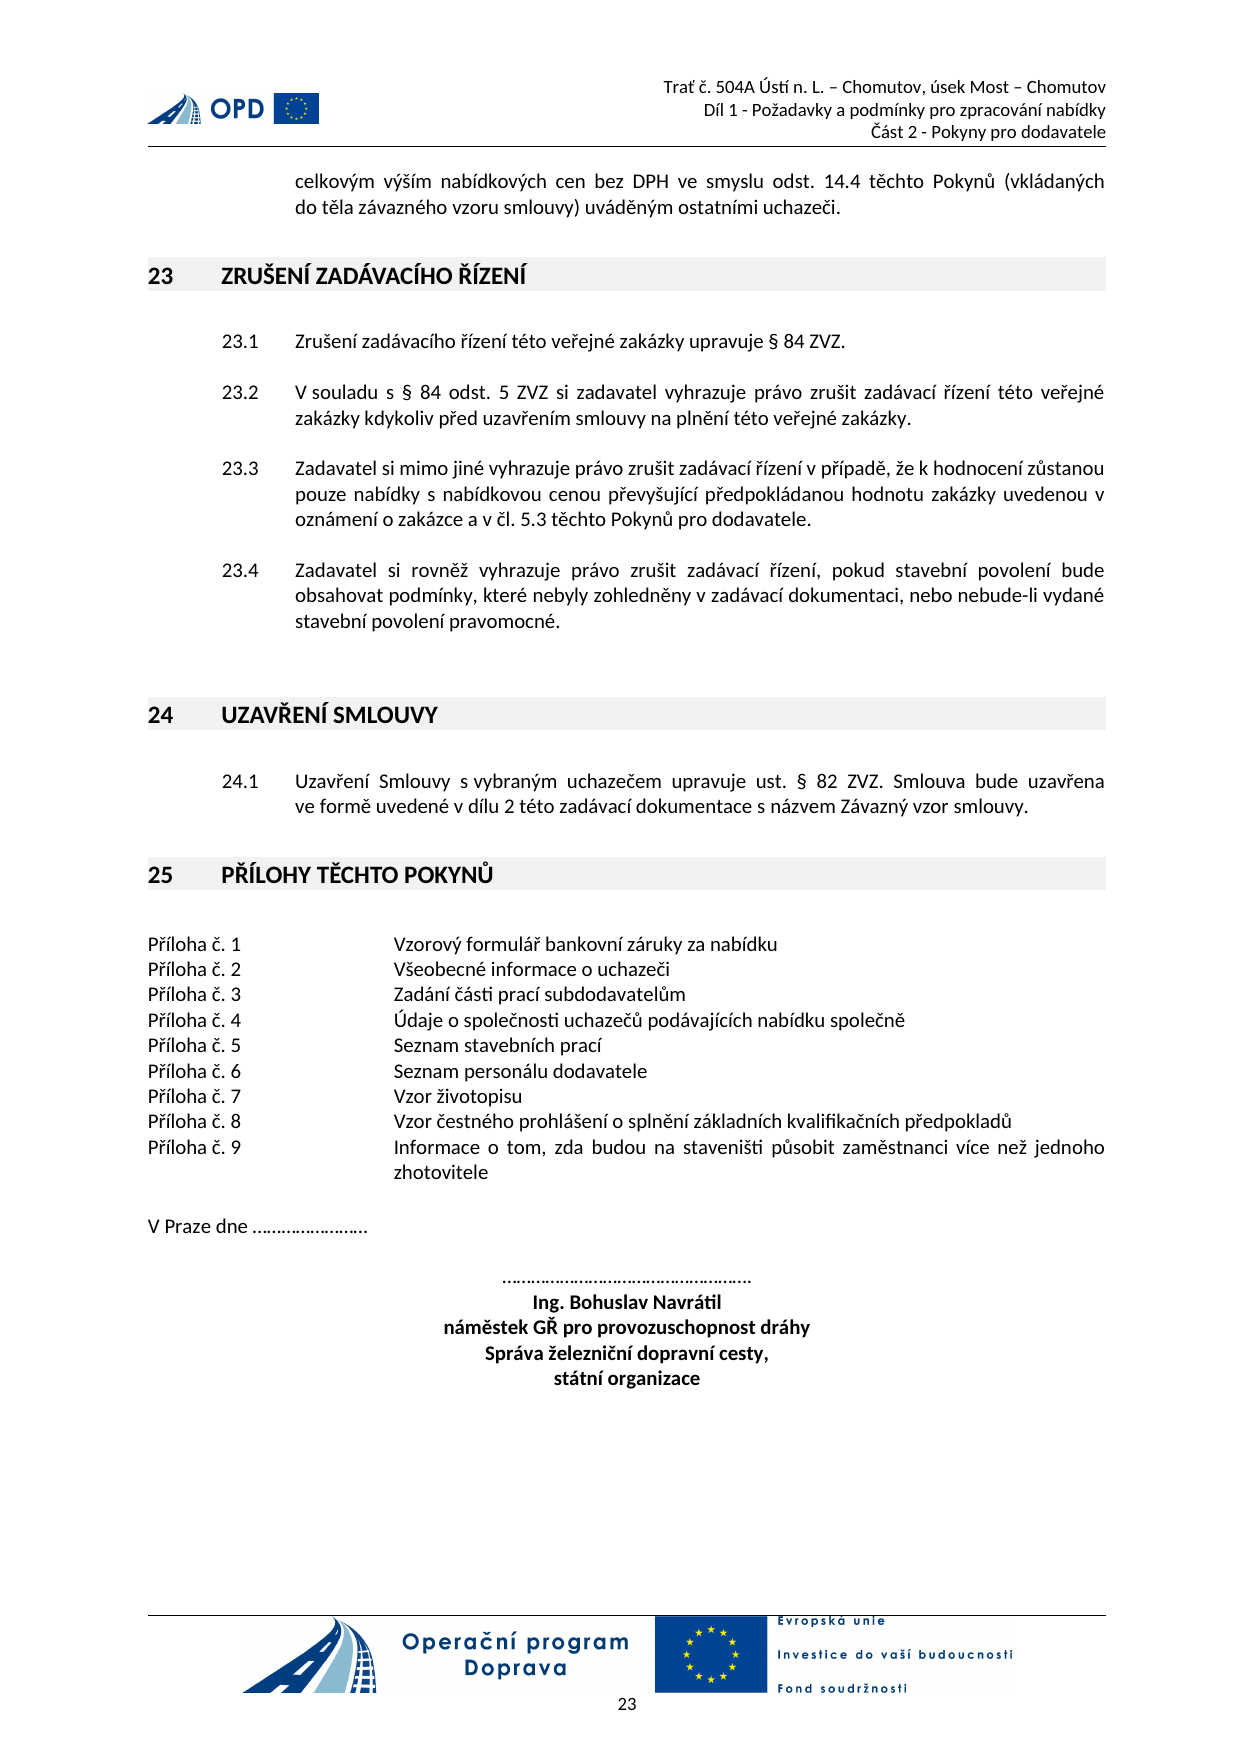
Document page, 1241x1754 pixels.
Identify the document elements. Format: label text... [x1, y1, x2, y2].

subtitle UZAVŘENÍ SMLOUVY [148, 697, 1106, 730]
table_cell Ing. Bohuslav Navrátil [136, 1289, 1117, 1314]
table_cell Příloha č. 4 [136, 1007, 382, 1032]
table_cell Příloha č. 5 [136, 1033, 382, 1058]
table_cell Údaje o společnosti uchazečů podávajících nabídku společně [382, 1007, 1117, 1032]
list Uzavření Smlouvy s vybraným uchazečem upravuje ust. § 82 ZVZ. Smlouva bude uzavřena ve formě uvedené v dílu 2 této zadávací dokumentace s názvem Závazný vzor smlouvy. [222, 768, 1106, 819]
table_cell Příloha č. 9 [136, 1134, 382, 1185]
table_cell Vzor životopisu [382, 1083, 1117, 1109]
list Zadavatel si rovněž vyhrazuje právo zrušit zadávací řízení, pokud stavební povolení bude obsahovat podmínky, které nebyly zohledněny v zadávací dokumentaci, nebo nebude-li vydané stavební povolení pravomocné. [222, 557, 1106, 633]
table_cell Správa železniční dopravní cesty, státní organizace [136, 1340, 1117, 1391]
picture [147, 93, 319, 124]
table_cell Informace o tom, zda budou na staveništi působit zaměstnanci více než jednoho zhotovitele [382, 1134, 1117, 1185]
list V souladu s § 84 odst. 5 ZVZ si zadavatel vyhrazuje právo zrušit zadávací řízení této veřejné zakázky kdykoliv před uzavřením smlouvy na plnění této veřejné zakázky. [222, 379, 1106, 430]
table_cell Seznam personálu dodavatele [382, 1058, 1117, 1083]
table_cell Všeobecné informace o uchazeči [382, 956, 1117, 982]
table_cell Vzor čestného prohlášení o splnění základních kvalifikačních předpokladů [382, 1109, 1117, 1134]
table_cell Příloha č. 3 [136, 982, 382, 1007]
table_cell náměstek GŘ pro provozuschopnost dráhy [136, 1315, 1117, 1340]
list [222, 168, 1106, 219]
table_header Vzorový formulář bankovní záruky za nabídku [382, 931, 1117, 956]
table_cell Zadání části prací subdodavatelům [382, 982, 1117, 1007]
table_cell Příloha č. 2 [136, 956, 382, 982]
list Zadavatel si mimo jiné vyhrazuje právo zrušit zadávací řízení v případě, že k hodnocení zůstanou pouze nabídky s nabídkovou cenou převyšující předpokládanou hodnotu zakázky uvedenou v oznámení o zakázce a v čl. 5.3 těchto Pokynů pro dodavatele. [222, 456, 1106, 532]
list Zrušení zadávacího řízení této veřejné zakázky upravuje § 84 ZVZ. [222, 328, 1106, 354]
table_header Příloha č. 1 [136, 931, 382, 956]
table_cell Příloha č. 8 [136, 1109, 382, 1134]
picture [242, 1616, 1012, 1693]
table_cell Příloha č. 7 [136, 1083, 382, 1109]
table_cell Seznam stavebních prací [382, 1033, 1117, 1058]
table_cell Příloha č. 6 [136, 1058, 382, 1083]
table_header ……………………………………………. [136, 1264, 1117, 1289]
text V Praze dne …………………… [148, 1213, 1106, 1238]
subtitle PŘÍLOHY TĚCHTO POKYNŮ [148, 857, 1106, 890]
subtitle ZRUŠENÍ ZADÁVACÍHO ŘÍZENÍ [148, 257, 1106, 291]
